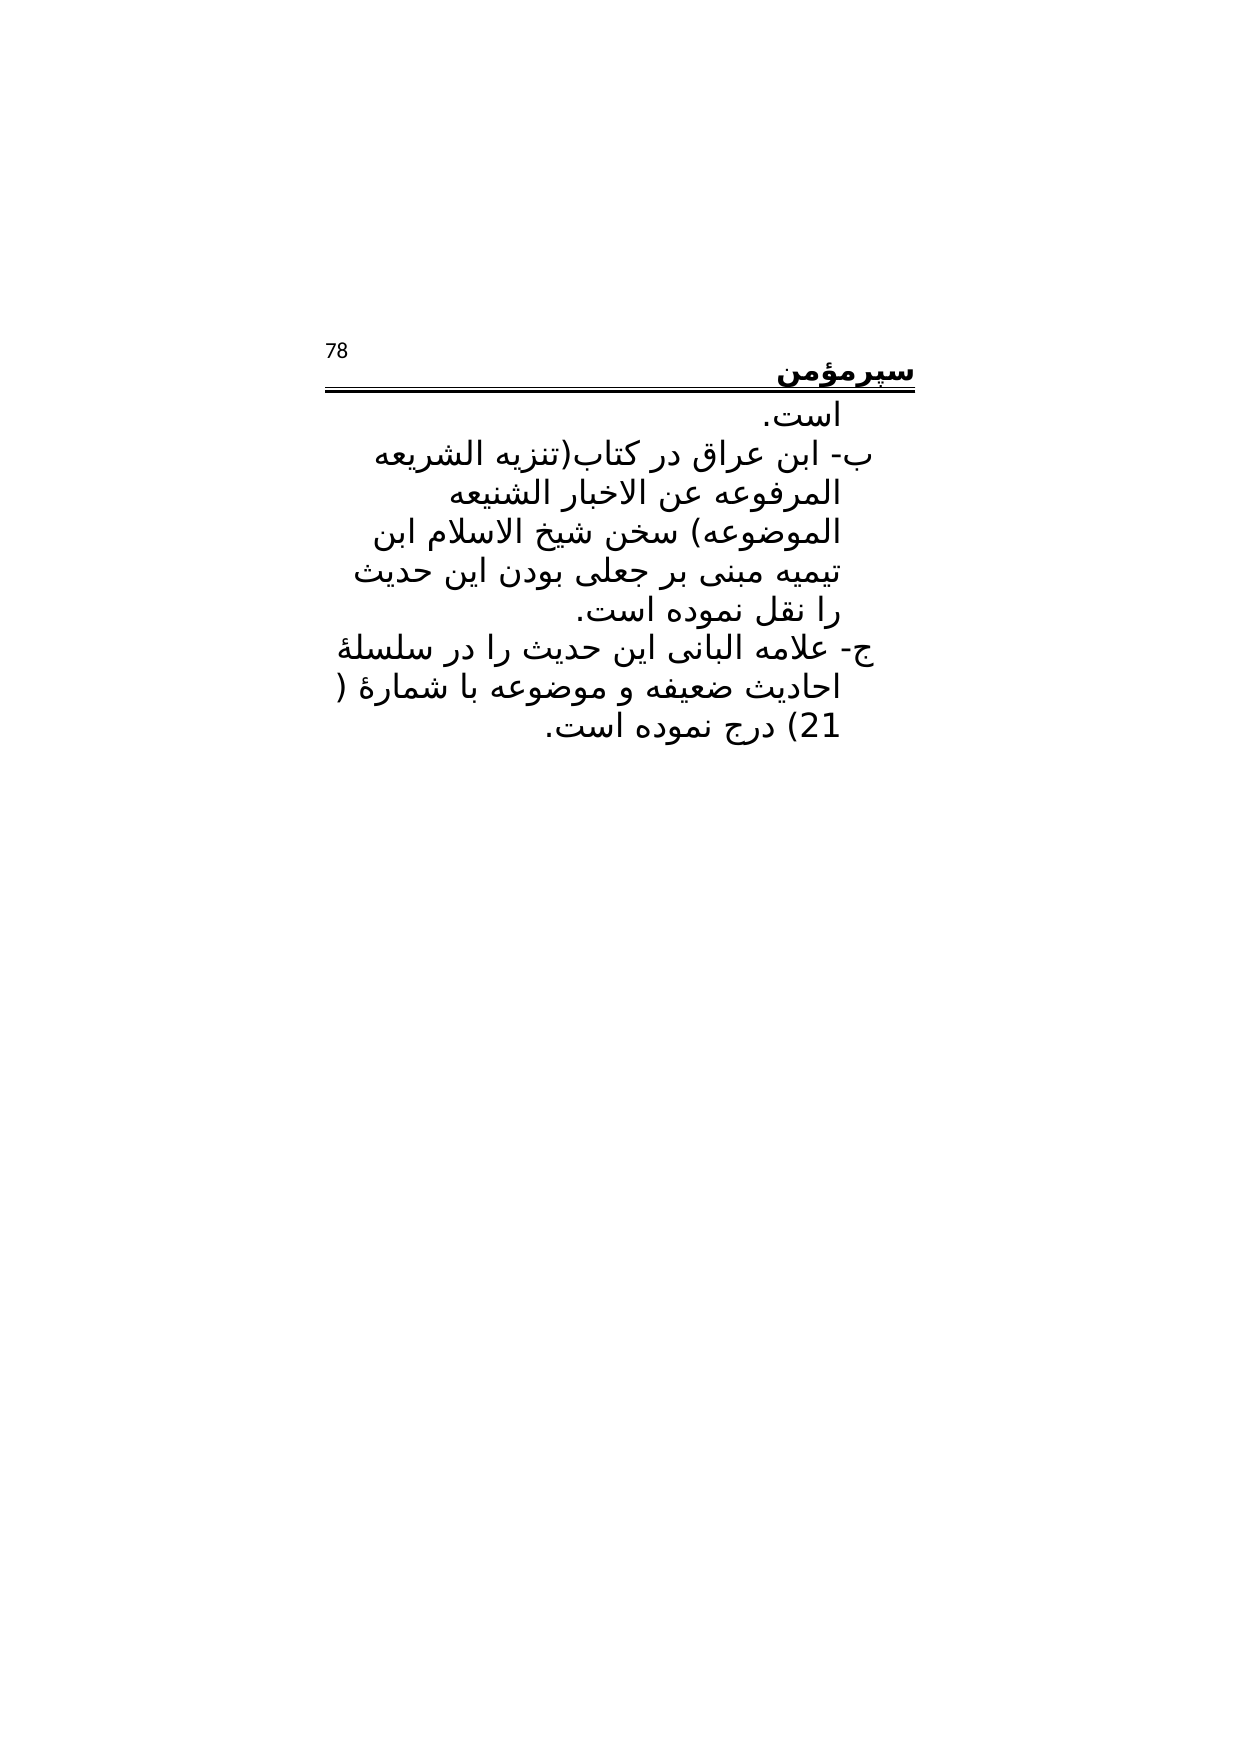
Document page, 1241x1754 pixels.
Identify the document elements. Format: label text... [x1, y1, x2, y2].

text ج- علامه البانی این حدیث را در سلسلۀ احادیث ضعیفه و موضوعه با شمارۀ (21) درج نموده است. [325, 629, 874, 745]
text ب- ابن عراق در کتاب(تنزیه الشریعه المرفوعه عن الاخبار الشنیعه الموضوعه) سخن شیخ الاسلام ابن تیمیه مبنی بر جعلی بودن این حدیث را نقل نموده است. [325, 434, 874, 629]
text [325, 396, 874, 434]
